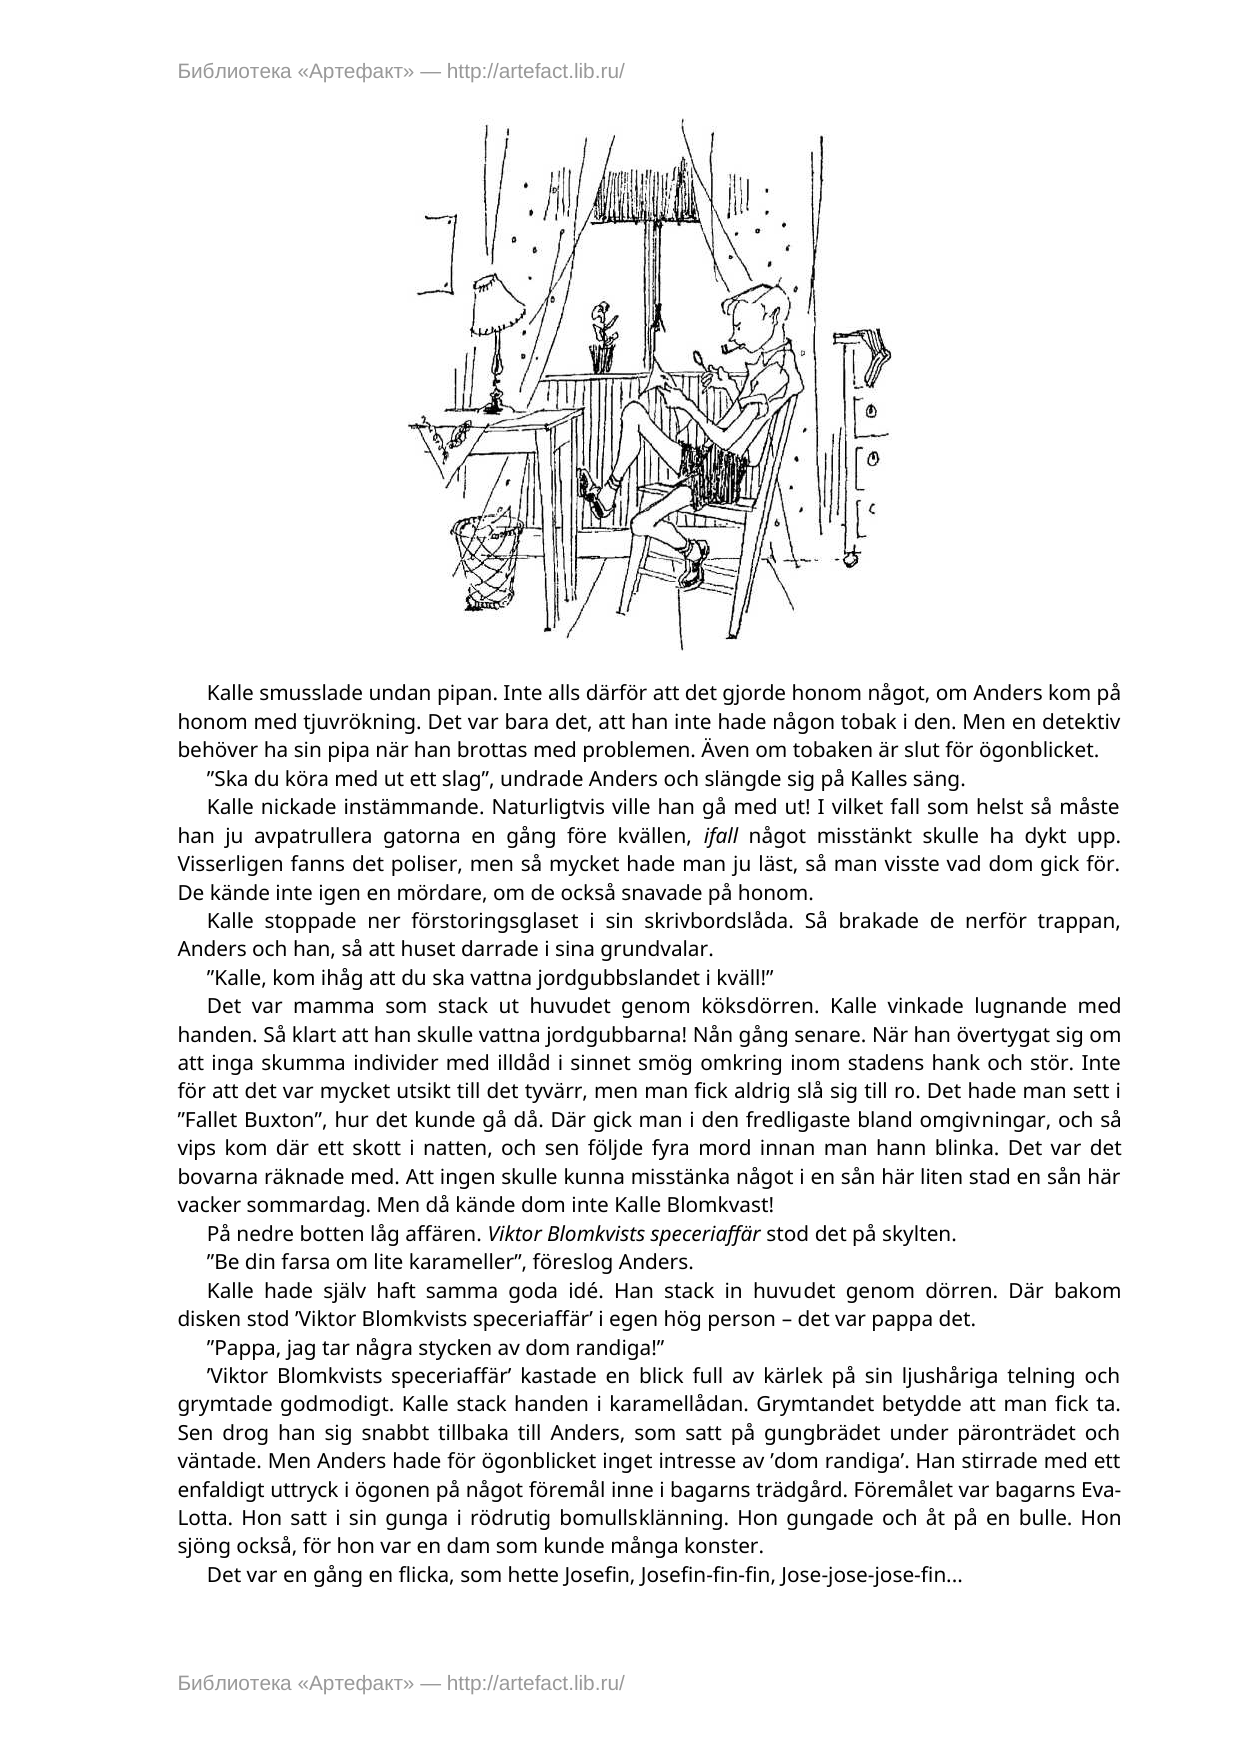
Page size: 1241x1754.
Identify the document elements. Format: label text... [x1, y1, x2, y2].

text ’Viktor Blomkvists speceriaffär’ kastade en blick full av kärlek på sin ljushåriga telning och grymtade godmodigt. Kalle stack handen i karamellådan. Grymtandet betydde att man fick ta. Sen drog han sig snabbt tillbaka till Anders, som satt på gungbrädet under päronträdet och väntade. Men Anders hade för ögonblicket inget intresse av ’dom randiga’. Han stirrade med ett enfaldigt uttryck i ögonen på något föremål inne i bagarns trädgård. Föremålet var bagarns Eva-Lotta. Hon satt i sin gunga i rödrutig bomullsklänning. Hon gungade och åt på en bulle. Hon sjöng också, för hon var en dam som kunde många konster. [177, 1361, 1122, 1560]
text Kalle hade själv haft samma goda idé. Han stack in huvudet genom dörren. Där bakom disken stod ’Viktor Blomkvists speceriaffär’ i egen hög person – det var pappa det. [177, 1276, 1122, 1333]
text Kalle stoppade ner förstoringsglaset i sin skrivbordslåda. Så brakade de nerför trappan, Anders och han, så att huset darrade i sina grundvalar. [177, 906, 1122, 963]
text ”Pappa, jag tar några stycken av dom randiga!” [177, 1333, 1122, 1361]
text Det var en gång en flicka, som hette Josefin, Josefin-fin-fin, Jose-jose-jose-fin... [177, 1560, 1122, 1588]
text Kalle nickade instämmande. Naturligtvis ville han gå med ut! I vilket fall som helst så måste han ju avpatrullera gatorna en gång före kvällen, ifall något misstänkt skulle ha dykt upp. Visserligen fanns det poliser, men så mycket hade man ju läst, så man visste vad dom gick för. De kände inte igen en mördare, om de också snavade på honom. [177, 792, 1122, 906]
text ”Kalle, kom ihåg att du ska vattna jordgubbslandet i kväll!” [177, 963, 1122, 991]
picture [407, 118, 892, 651]
text Det var mamma som stack ut huvudet genom köksdörren. Kalle vinkade lugnande med handen. Så klart att han skulle vattna jordgubbarna! Nån gång senare. När han övertygat sig om att inga skumma individer med illdåd i sinnet smög omkring inom stadens hank och stör. Inte för att det var mycket utsikt till det tyvärr, men man fick aldrig slå sig till ro. Det hade man sett i ”Fallet Buxton”, hur det kunde gå då. Där gick man i den fredligaste bland omgivningar, och så vips kom där ett skott i natten, och sen följde fyra mord innan man hann blinka. Det var det bovarna räknade med. Att ingen skulle kunna misstänka något i en sån här liten stad en sån här vacker sommardag. Men då kände dom inte Kalle Blomkvast! [177, 991, 1122, 1219]
text På nedre botten låg affären. Viktor Blomkvists speceriaffär stod det på skylten. [177, 1219, 1122, 1247]
text ”Be din farsa om lite karameller”, föreslog Anders. [177, 1247, 1122, 1276]
text ”Ska du köra med ut ett slag”, undrade Anders och slängde sig på Kalles säng. [177, 764, 1122, 792]
text Kalle smusslade undan pipan. Inte alls därför att det gjorde honom något, om Anders kom på honom med tjuvrökning. Det var bara det, att han inte hade någon tobak i den. Men en detektiv behöver ha sin pipa när han brottas med problemen. Även om tobaken är slut för ögonblicket. [177, 678, 1122, 764]
